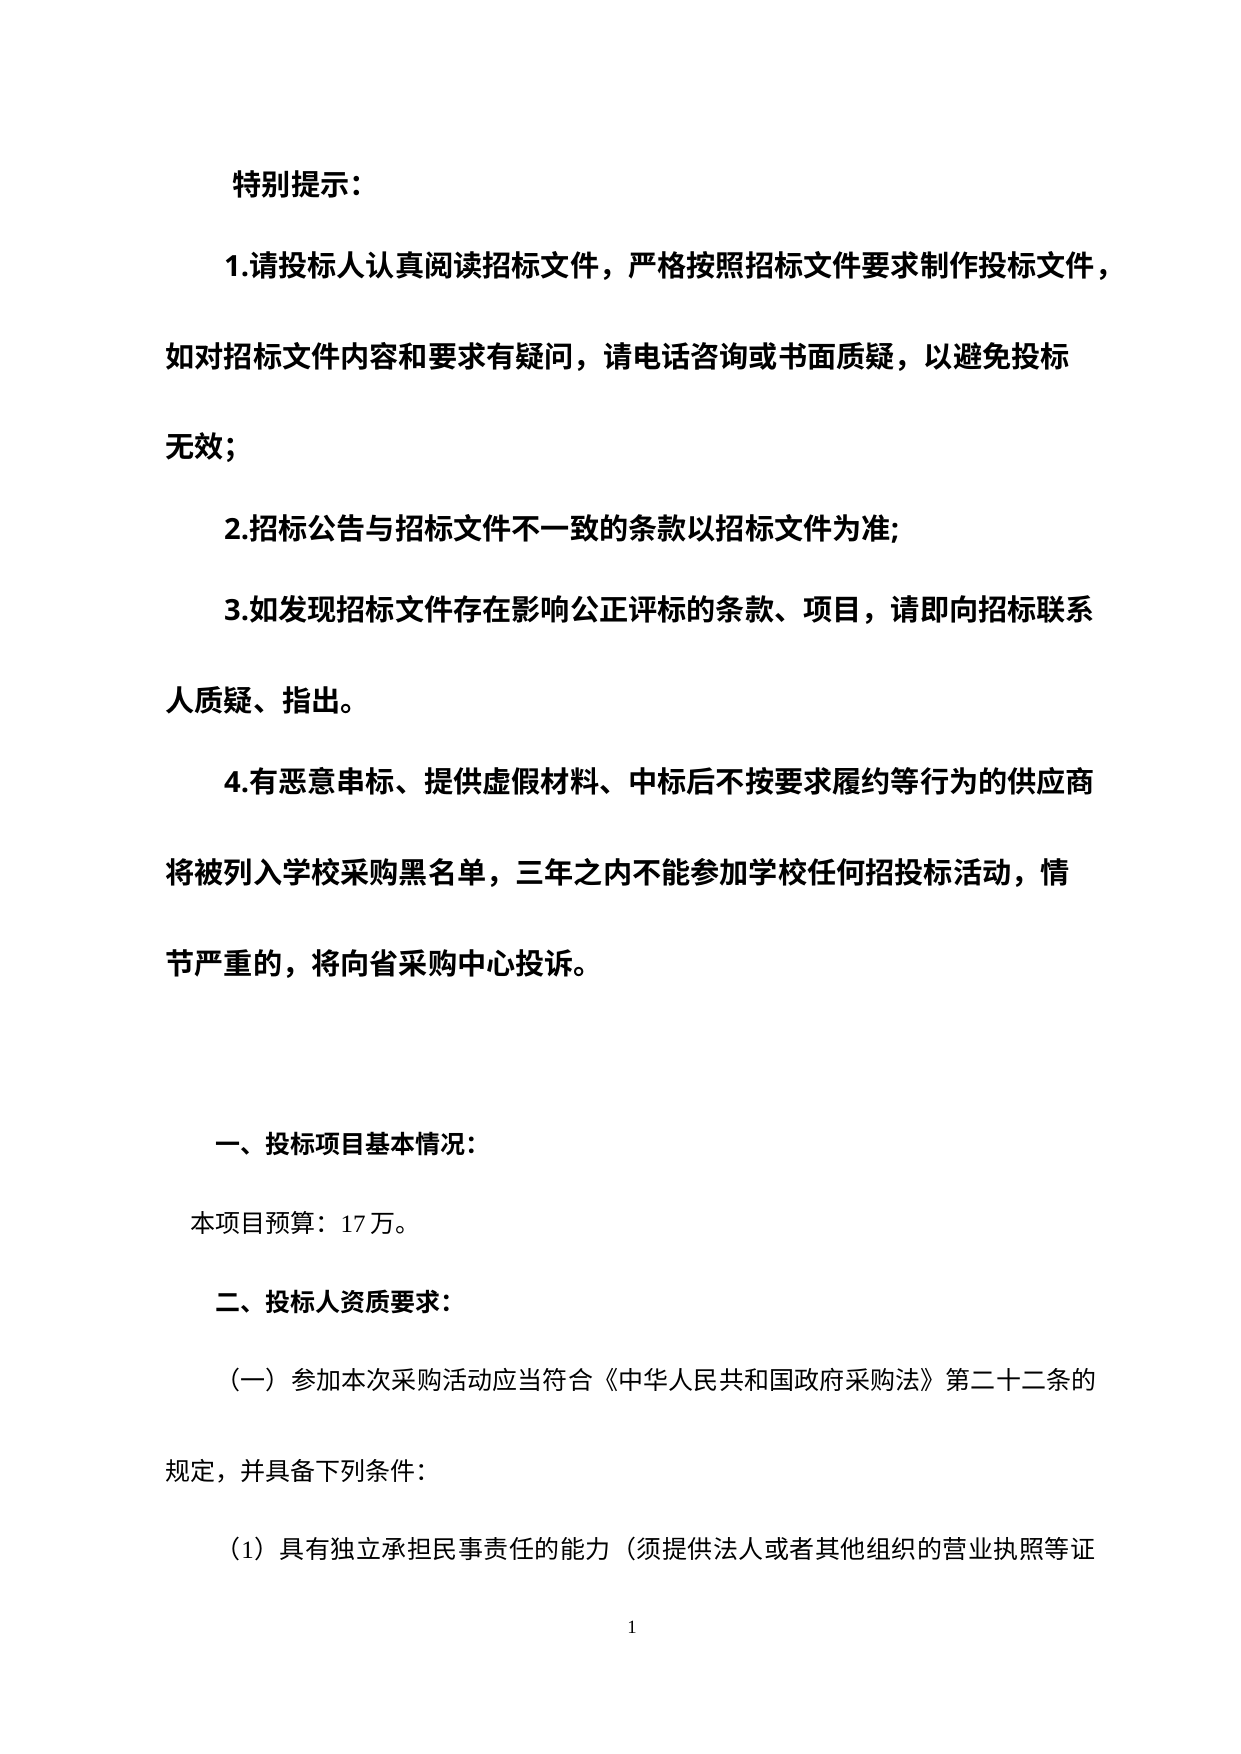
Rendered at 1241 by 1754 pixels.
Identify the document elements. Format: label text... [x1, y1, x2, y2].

text 二、投标人资质要求： [165, 1270, 1098, 1330]
text （1）具有独立承担民事责任的能力（须提供法人或者其他组织的营业执照等证明文件，自然人的身份证明），法人代表授权书，经营范围须包括食品生产或销售相关内容； [165, 1518, 1098, 1578]
text 3.如发现招标文件存在影响公正评标的条款、项目，请即向招标联系人质疑、指出。 [165, 578, 1098, 729]
text 2.招标公告与招标文件不一致的条款以招标文件为准; [165, 496, 1098, 557]
text 一、投标项目基本情况： [165, 1113, 1098, 1173]
text 1.请投标人认真阅读招标文件，严格按照招标文件要求制作投标文件，如对招标文件内容和要求有疑问，请电话咨询或书面质疑，以避免投标无效； [165, 233, 1098, 475]
text 本项目预算：17万。 [165, 1191, 1098, 1252]
text 4.有恶意串标、提供虚假材料、中标后不按要求履约等行为的供应商将被列入学校采购黑名单，三年之内不能参加学校任何招投标活动，情节严重的，将向省采购中心投诉。 [165, 750, 1098, 992]
text （一）参加本次采购活动应当符合《中华人民共和国政府采购法》第二十二条的规定，并具备下列条件： [165, 1348, 1098, 1499]
text 特别提示： [165, 152, 1098, 212]
